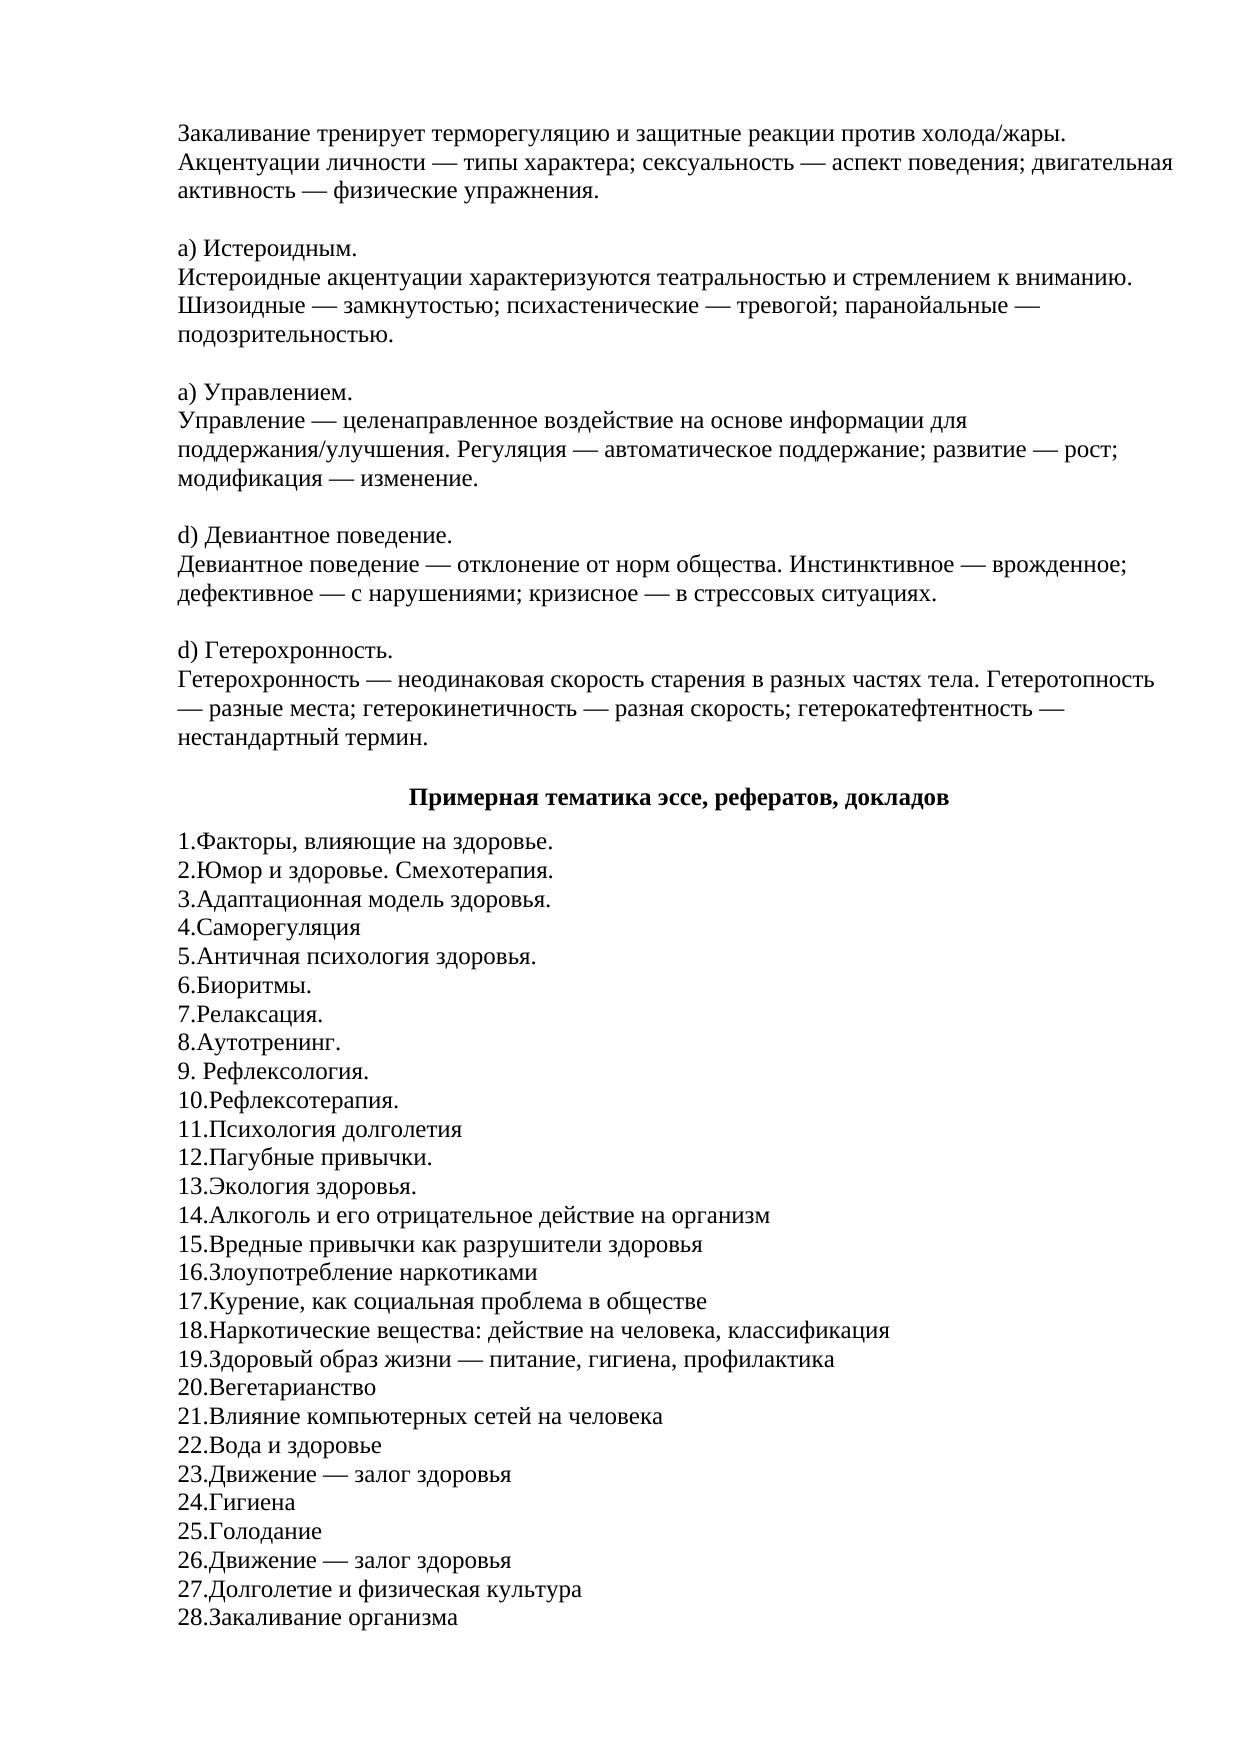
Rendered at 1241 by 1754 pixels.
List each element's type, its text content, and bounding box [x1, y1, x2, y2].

text 17.Курение, как социальная проблема в обществе [177, 1286, 1181, 1315]
text 8.Аутотренинг. [177, 1027, 1181, 1056]
text 5.Античная психология здоровья. [177, 941, 1181, 970]
text 4.Саморегуляция [177, 912, 1181, 941]
text 13.Экология здоровья. [177, 1171, 1181, 1200]
text 22.Вода и здоровье [177, 1430, 1181, 1459]
list a) Истероидным. [177, 233, 1181, 262]
list Управление — целенаправленное воздействие на основе информации для поддержания/улучшения. Регуляция — автоматическое поддержание; развитие — рост; модификация — изменение. [177, 406, 1181, 492]
text 12.Пагубные привычки. [177, 1142, 1181, 1171]
text 18.Наркотические вещества: действие на человека, классификация [177, 1315, 1181, 1344]
text 23.Движение — залог здоровья [177, 1459, 1181, 1487]
text 10.Рефлексотерапия. [177, 1085, 1181, 1114]
list d) Девиантное поведение. [177, 521, 1181, 549]
text 25.Голодание [177, 1516, 1181, 1545]
list Закаливание тренирует терморегуляцию и защитные реакции против холода/жары. Акцентуации личности — типы характера; сексуальность — аспект поведения; двигательная активность — физические упражнения. [177, 118, 1181, 204]
subtitle Примерная тематика эссе, рефератов, докладов [177, 782, 1181, 811]
list a) Управлением. [177, 377, 1181, 406]
text 7.Релаксация. [177, 999, 1181, 1027]
text 16.Злоупотребление наркотиками [177, 1257, 1181, 1286]
text 11.Психология долголетия [177, 1114, 1181, 1142]
text 26.Движение — залог здоровья [177, 1545, 1181, 1574]
text 6.Биоритмы. [177, 970, 1181, 999]
text 21.Влияние компьютерных сетей на человека [177, 1401, 1181, 1430]
text 9. Рефлексология. [177, 1056, 1181, 1085]
text 28.Закаливание организма [177, 1602, 1181, 1631]
text 20.Вегетарианство [177, 1372, 1181, 1401]
text 1.Факторы, влияющие на здоровье. [177, 826, 1181, 855]
text 2.Юмор и здоровье. Смехотерапия. [177, 855, 1181, 884]
text 27.Долголетие и физическая культура [177, 1574, 1181, 1602]
text 3.Адаптационная модель здоровья. [177, 884, 1181, 912]
list Гетерохронность — неодинаковая скорость старения в разных частях тела. Гетеротопность — разные места; гетерокинетичность — разная скорость; гетерокатефтентность — нестандартный термин. [177, 664, 1181, 751]
list Истероидные акцентуации характеризуются театральностью и стремлением к вниманию. Шизоидные — замкнутостью; психастенические — тревогой; паранойальные — подозрительностью. [177, 262, 1181, 348]
text 24.Гигиена [177, 1487, 1181, 1516]
list Девиантное поведение — отклонение от норм общества. Инстинктивное — врожденное; дефективное — с нарушениями; кризисное — в стрессовых ситуациях. [177, 549, 1181, 607]
list d) Гетерохронность. [177, 636, 1181, 664]
text 15.Вредные привычки как разрушители здоровья [177, 1229, 1181, 1257]
text 14.Алкоголь и его отрицательное действие на организм [177, 1200, 1181, 1229]
text 19.Здоровый образ жизни — питание, гигиена, профилактика [177, 1344, 1181, 1372]
